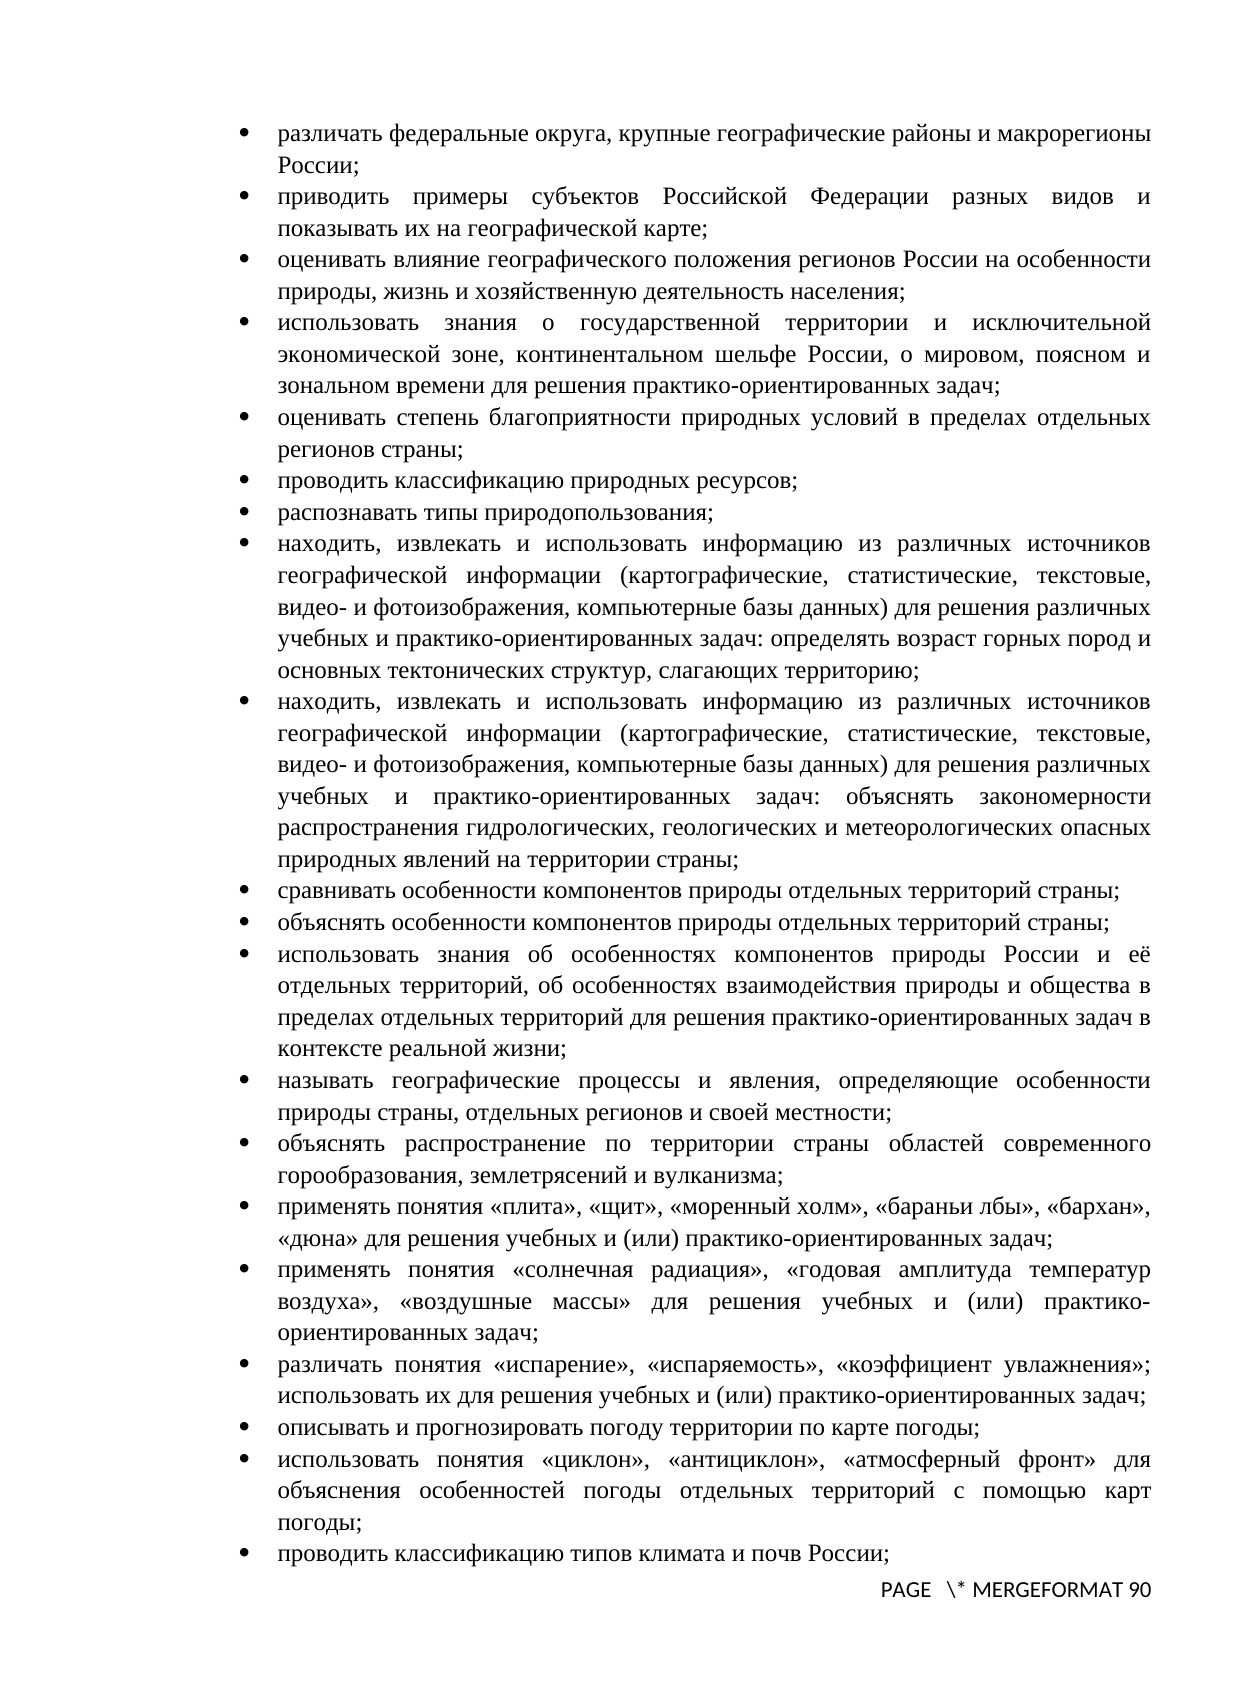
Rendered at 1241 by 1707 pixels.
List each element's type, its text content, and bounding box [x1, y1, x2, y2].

list распознавать типы природопользования; [240, 497, 1152, 526]
list находить, извлекать и использовать информацию из различных источников географической информации (картографические, статистические, текстовые, видео- и фотоизображения, компьютерные базы данных) для решения различных учебных и практико-ориентированных задач: определять возраст горных пород и основных тектонических структур, слагающих территорию; [240, 528, 1152, 683]
list оценивать влияние географического положения регионов России на особенности природы, жизнь и хозяйственную деятельность населения; [240, 244, 1152, 305]
list объяснять распространение по территории страны областей современного горообразования, землетрясений и вулканизма; [240, 1128, 1152, 1188]
list применять понятия «солнечная радиация», «годовая амплитуда температур воздуха», «воздушные массы» для решения учебных и (или) практико-ориентированных задач; [240, 1254, 1152, 1346]
list проводить классификацию типов климата и почв России; [240, 1538, 1152, 1567]
list находить, извлекать и использовать информацию из различных источников географической информации (картографические, статистические, текстовые, видео- и фотоизображения, компьютерные базы данных) для решения различных учебных и практико-ориентированных задач: объяснять закономерности распространения гидрологических, геологических и метеорологических опасных природных явлений на территории страны; [240, 686, 1152, 873]
list различать понятия «испарение», «испаряемость», «коэффициент увлажнения»; использовать их для решения учебных и (или) практико-ориентированных задач; [240, 1349, 1152, 1409]
list применять понятия «плита», «щит», «моренный холм», «бараньи лбы», «бархан», «дюна» для решения учебных и (или) практико-ориентированных задач; [240, 1191, 1152, 1252]
list проводить классификацию природных ресурсов; [240, 465, 1152, 494]
list использовать знания об особенностях компонентов природы России и её отдельных территорий, об особенностях взаимодействия природы и общества в пределах отдельных территорий для решения практико-ориентированных задач в контексте реальной жизни; [240, 939, 1152, 1062]
list приводить примеры субъектов Российской Федерации разных видов и показывать их на географической карте; [240, 181, 1152, 242]
list сравнивать особенности компонентов природы отдельных территорий страны; [240, 876, 1152, 904]
list называть географические процессы и явления, определяющие особенности природы страны, отдельных регионов и своей местности; [240, 1065, 1152, 1125]
list оценивать степень благоприятности природных условий в пределах отдельных регионов страны; [240, 402, 1152, 462]
list объяснять особенности компонентов природы отдельных территорий страны; [240, 907, 1152, 936]
list использовать знания о государственной территории и исключительной экономической зоне, континентальном шельфе России, о мировом, поясном и зональном времени для решения практико-ориентированных задач; [240, 307, 1152, 399]
list использовать понятия «циклон», «антициклон», «атмосферный фронт» для объяснения особенностей погоды отдельных территорий с помощью карт погоды; [240, 1444, 1152, 1536]
list описывать и прогнозировать погоду территории по карте погоды; [240, 1412, 1152, 1441]
list различать федеральные округа, крупные географические районы и макрорегионы России; [240, 118, 1152, 178]
